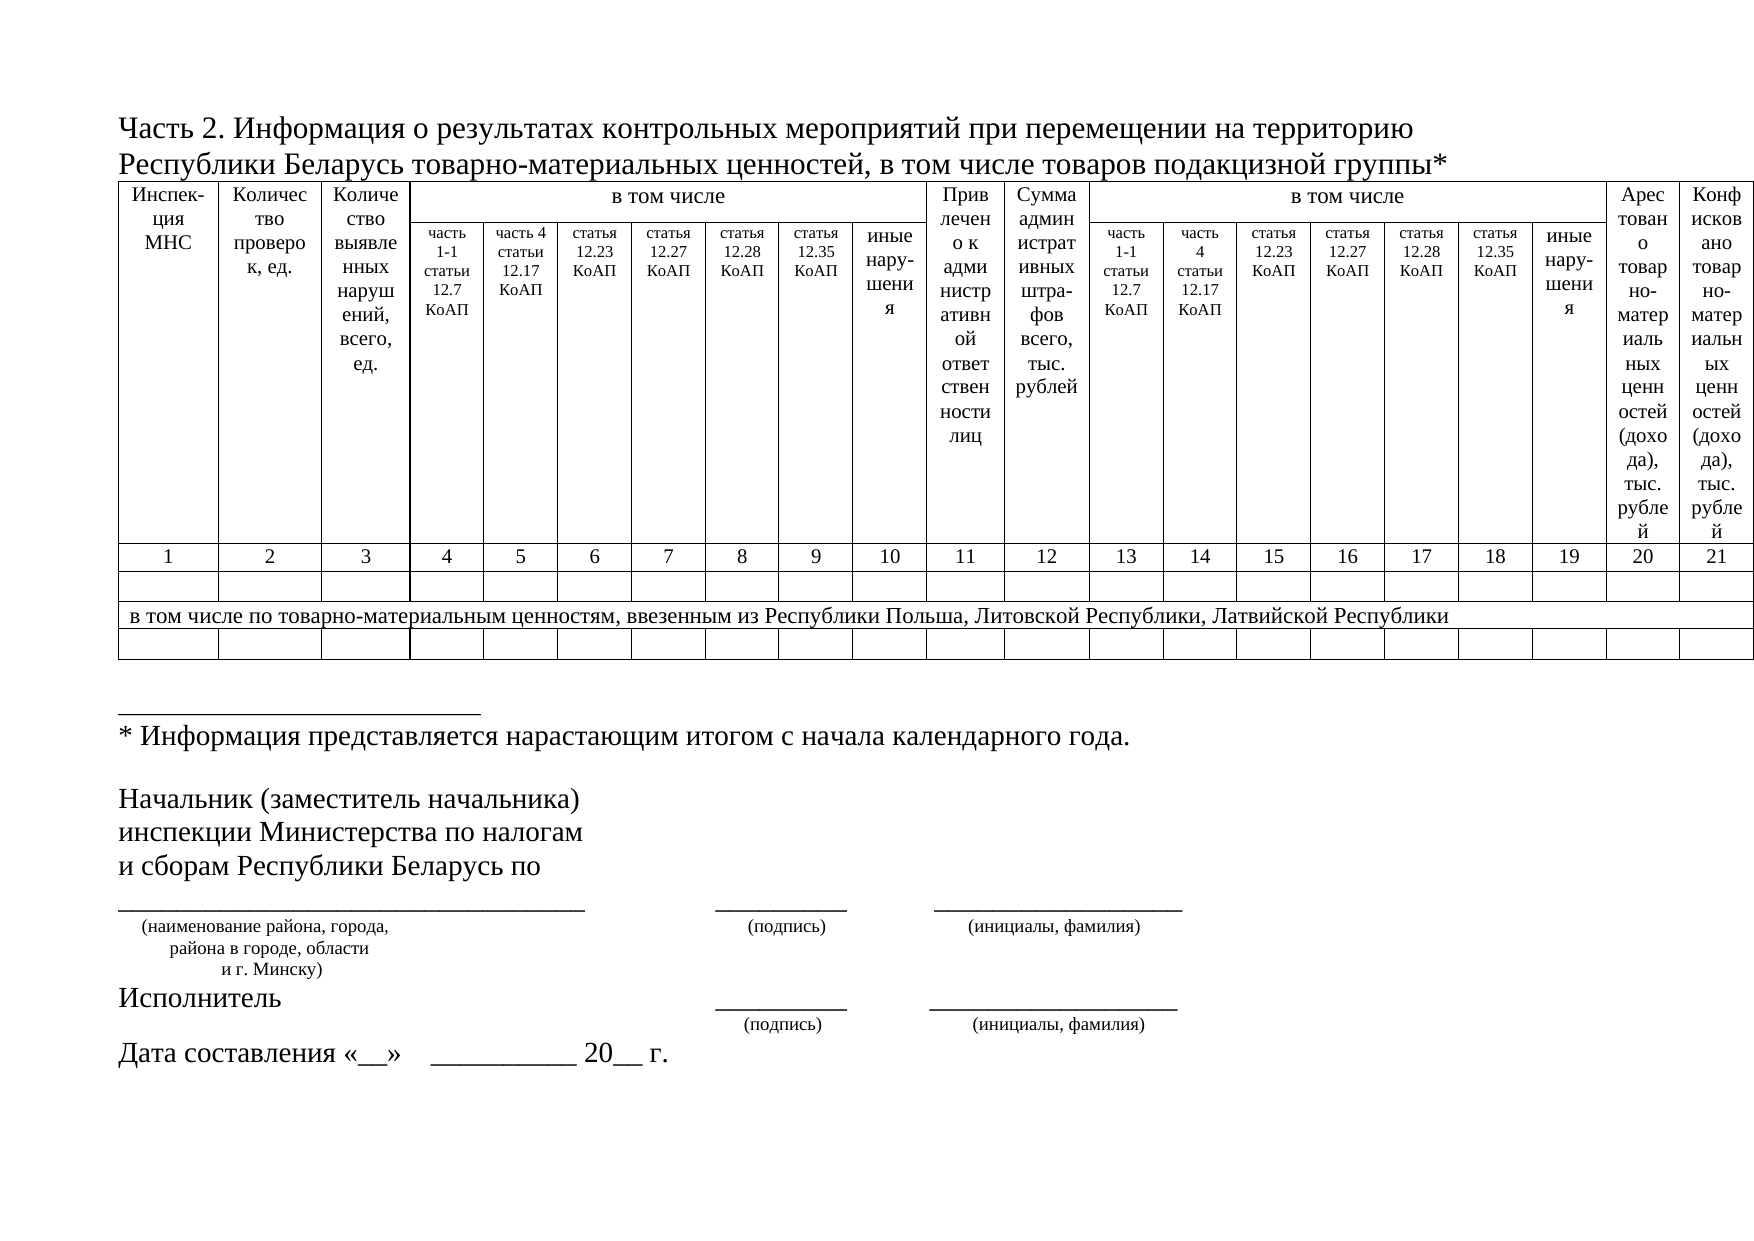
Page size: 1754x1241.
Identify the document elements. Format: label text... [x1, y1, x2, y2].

table_cell [779, 572, 852, 601]
table_cell [1311, 629, 1384, 659]
table_cell [927, 629, 1004, 659]
table_cell [484, 629, 557, 659]
table_cell [1533, 572, 1606, 601]
table_cell иные нару-шения [1533, 223, 1606, 543]
table_cell [411, 629, 483, 659]
table_cell [411, 572, 483, 601]
text ________________________________ _________ _________________ [118, 882, 1698, 915]
table_cell 6 [558, 544, 631, 571]
table_header в том числе [1090, 182, 1606, 222]
table_cell [706, 572, 778, 601]
table_cell [1459, 572, 1532, 601]
table_cell [558, 629, 631, 659]
table_cell [1005, 629, 1089, 659]
table_cell [1385, 629, 1458, 659]
table_cell статья 12.27 КоАП [632, 223, 705, 543]
table_cell [219, 572, 321, 601]
table_cell 13 [1090, 544, 1163, 571]
table_cell [1607, 629, 1679, 659]
table_cell [1459, 629, 1532, 659]
table_cell [927, 572, 1004, 601]
table_cell [1311, 572, 1384, 601]
table_cell [1090, 629, 1163, 659]
table_cell 18 [1459, 544, 1532, 571]
text и г. Минску) [118, 958, 1698, 980]
table_cell [1680, 629, 1753, 659]
table_cell 5 [484, 544, 557, 571]
table_cell [1090, 572, 1163, 601]
text района в городе, области [118, 937, 1698, 958]
table_header Количество проверок, ед. [219, 182, 321, 543]
text Дата составления «__» __________ 20__ г. [118, 1035, 1698, 1068]
table_cell [1237, 572, 1310, 601]
table_cell 21 [1680, 544, 1753, 571]
text и сборам Республики Беларусь по [118, 848, 1698, 882]
table_cell часть 4 статьи 12.17 КоАП [484, 223, 557, 543]
table_cell иные нару-шения [853, 223, 926, 543]
text * Информация представляется нарастающим итогом с начала календарного года. [118, 718, 1698, 752]
table_header Привлечено к административной ответственности лиц [927, 182, 1004, 543]
table_cell статья 12.23 КоАП [1237, 223, 1310, 543]
table_cell [1237, 629, 1310, 659]
table_cell 16 [1311, 544, 1384, 571]
table_cell [558, 572, 631, 601]
table_header в том числе [411, 182, 926, 222]
table_cell статья 12.23 КоАП [558, 223, 631, 543]
table_cell 4 [411, 544, 483, 571]
table_cell [1680, 572, 1753, 601]
table_cell [1607, 572, 1679, 601]
table_cell [632, 629, 705, 659]
table_cell в том числе по товарно-материальным ценностям, ввезенным из Республики Польша, Литовской Республики, Латвийской Республики [119, 602, 1753, 628]
table_cell 19 [1533, 544, 1606, 571]
table_cell часть 1-1 статьи 12.7 КоАП [1090, 223, 1163, 543]
table_cell [119, 629, 218, 659]
table_cell 12 [1005, 544, 1089, 571]
table_header Инспек-ция МНС [119, 182, 218, 543]
table_header Количество выявленных нарушений, всего, ед. [322, 182, 409, 543]
table_cell 9 [779, 544, 852, 571]
table_cell 7 [632, 544, 705, 571]
table_cell 1 [119, 544, 218, 571]
table_cell [1164, 572, 1236, 601]
table_cell [1164, 629, 1236, 659]
table_cell [853, 629, 926, 659]
table_cell [1005, 572, 1089, 601]
table_cell 2 [219, 544, 321, 571]
table_cell 20 [1607, 544, 1679, 571]
table_cell [1385, 572, 1458, 601]
table_cell статья 12.27 КоАП [1311, 223, 1384, 543]
table_cell часть 4 статьи 12.17 КоАП [1164, 223, 1236, 543]
table_cell 3 [322, 544, 409, 571]
table_cell статья 12.35 КоАП [779, 223, 852, 543]
table_cell [484, 572, 557, 601]
table_header Конфисковано товарно-материальных ценностей (дохода), тыс. рублей [1680, 182, 1753, 543]
table_cell 17 [1385, 544, 1458, 571]
text Исполнитель _________ _________________ [118, 980, 1698, 1013]
table_cell [119, 572, 218, 601]
table_cell статья 12.28 КоАП [706, 223, 778, 543]
text (подпись) (инициалы, фамилия) [118, 1013, 1698, 1035]
text Республики Беларусь товарно-материальных ценностей, в том числе товаров подакцизной группы* [118, 145, 1698, 181]
table_cell [219, 629, 321, 659]
table_cell [322, 629, 409, 659]
table_cell 8 [706, 544, 778, 571]
text Начальник (заместитель начальника) [118, 781, 1698, 814]
text инспекции Министерства по налогам [118, 814, 1698, 848]
text Часть 2. Информация о результатах контрольных мероприятий при перемещении на территорию [118, 109, 1698, 145]
text _____________________________ [43, 689, 1698, 718]
table_cell статья 12.28 КоАП [1385, 223, 1458, 543]
table_header Арестовано товарно-материальных ценностей (дохода), тыс. рублей [1607, 182, 1679, 543]
text (наименование района, города, (подпись) (инициалы, фамилия) [118, 915, 1698, 937]
table_cell [706, 629, 778, 659]
table_cell 14 [1164, 544, 1236, 571]
table_cell [632, 572, 705, 601]
table_header Сумма административных штра-фов всего, тыс. рублей [1005, 182, 1089, 543]
table_cell [1533, 629, 1606, 659]
table_cell статья 12.35 КоАП [1459, 223, 1532, 543]
table_cell 11 [927, 544, 1004, 571]
table_cell [779, 629, 852, 659]
table_cell 15 [1237, 544, 1310, 571]
table_cell часть 1-1 статьи 12.7 КоАП [411, 223, 483, 543]
table_cell 10 [853, 544, 926, 571]
table_cell [322, 572, 409, 601]
table_cell [853, 572, 926, 601]
